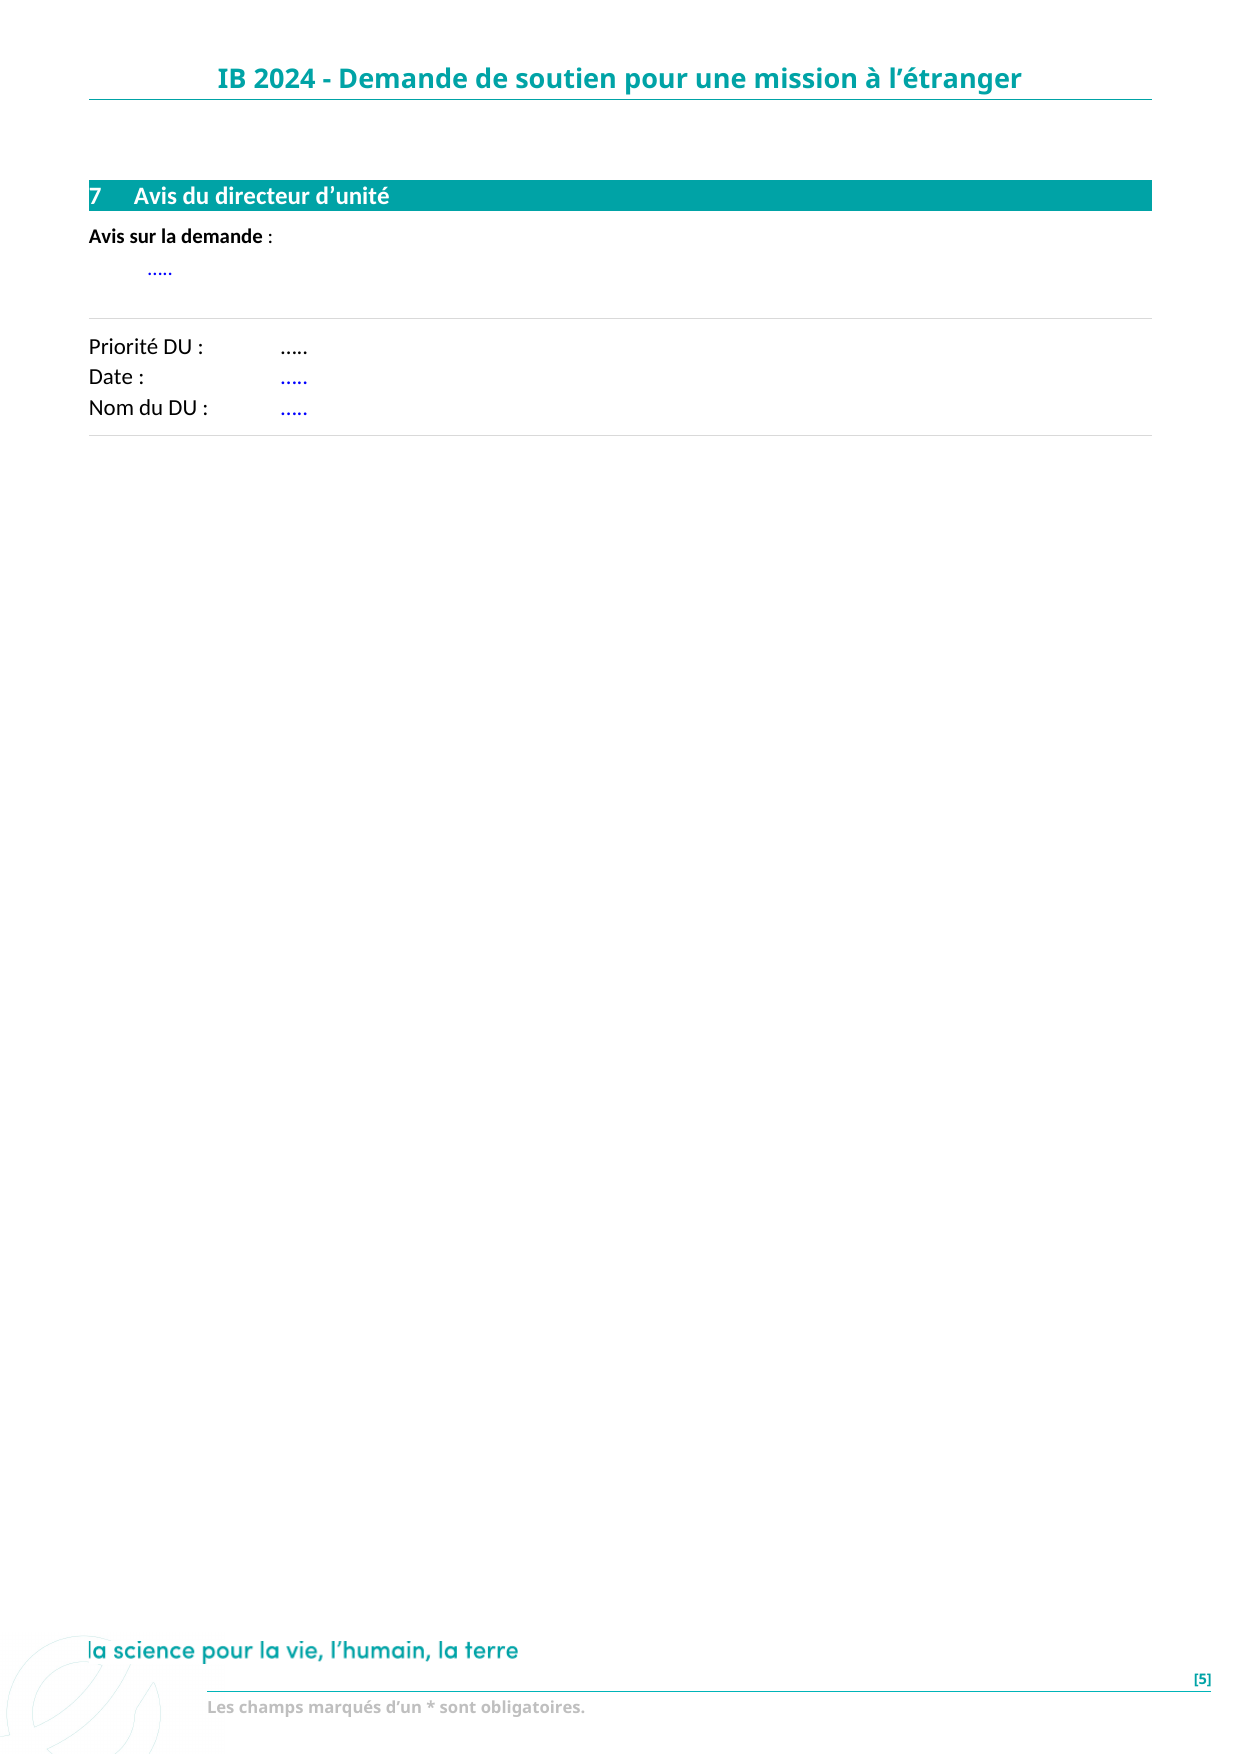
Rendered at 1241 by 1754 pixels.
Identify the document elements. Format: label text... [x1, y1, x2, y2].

subtitle Avis du directeur d’unité [89, 180, 1152, 211]
text Nom du DU : ….. [89, 393, 1152, 421]
text Priorité DU : ….. [89, 332, 1152, 360]
text Avis sur la demande : [89, 223, 1152, 249]
picture [0, 1632, 518, 1754]
text ….. [148, 255, 1152, 280]
text Date : ….. [89, 362, 1152, 391]
